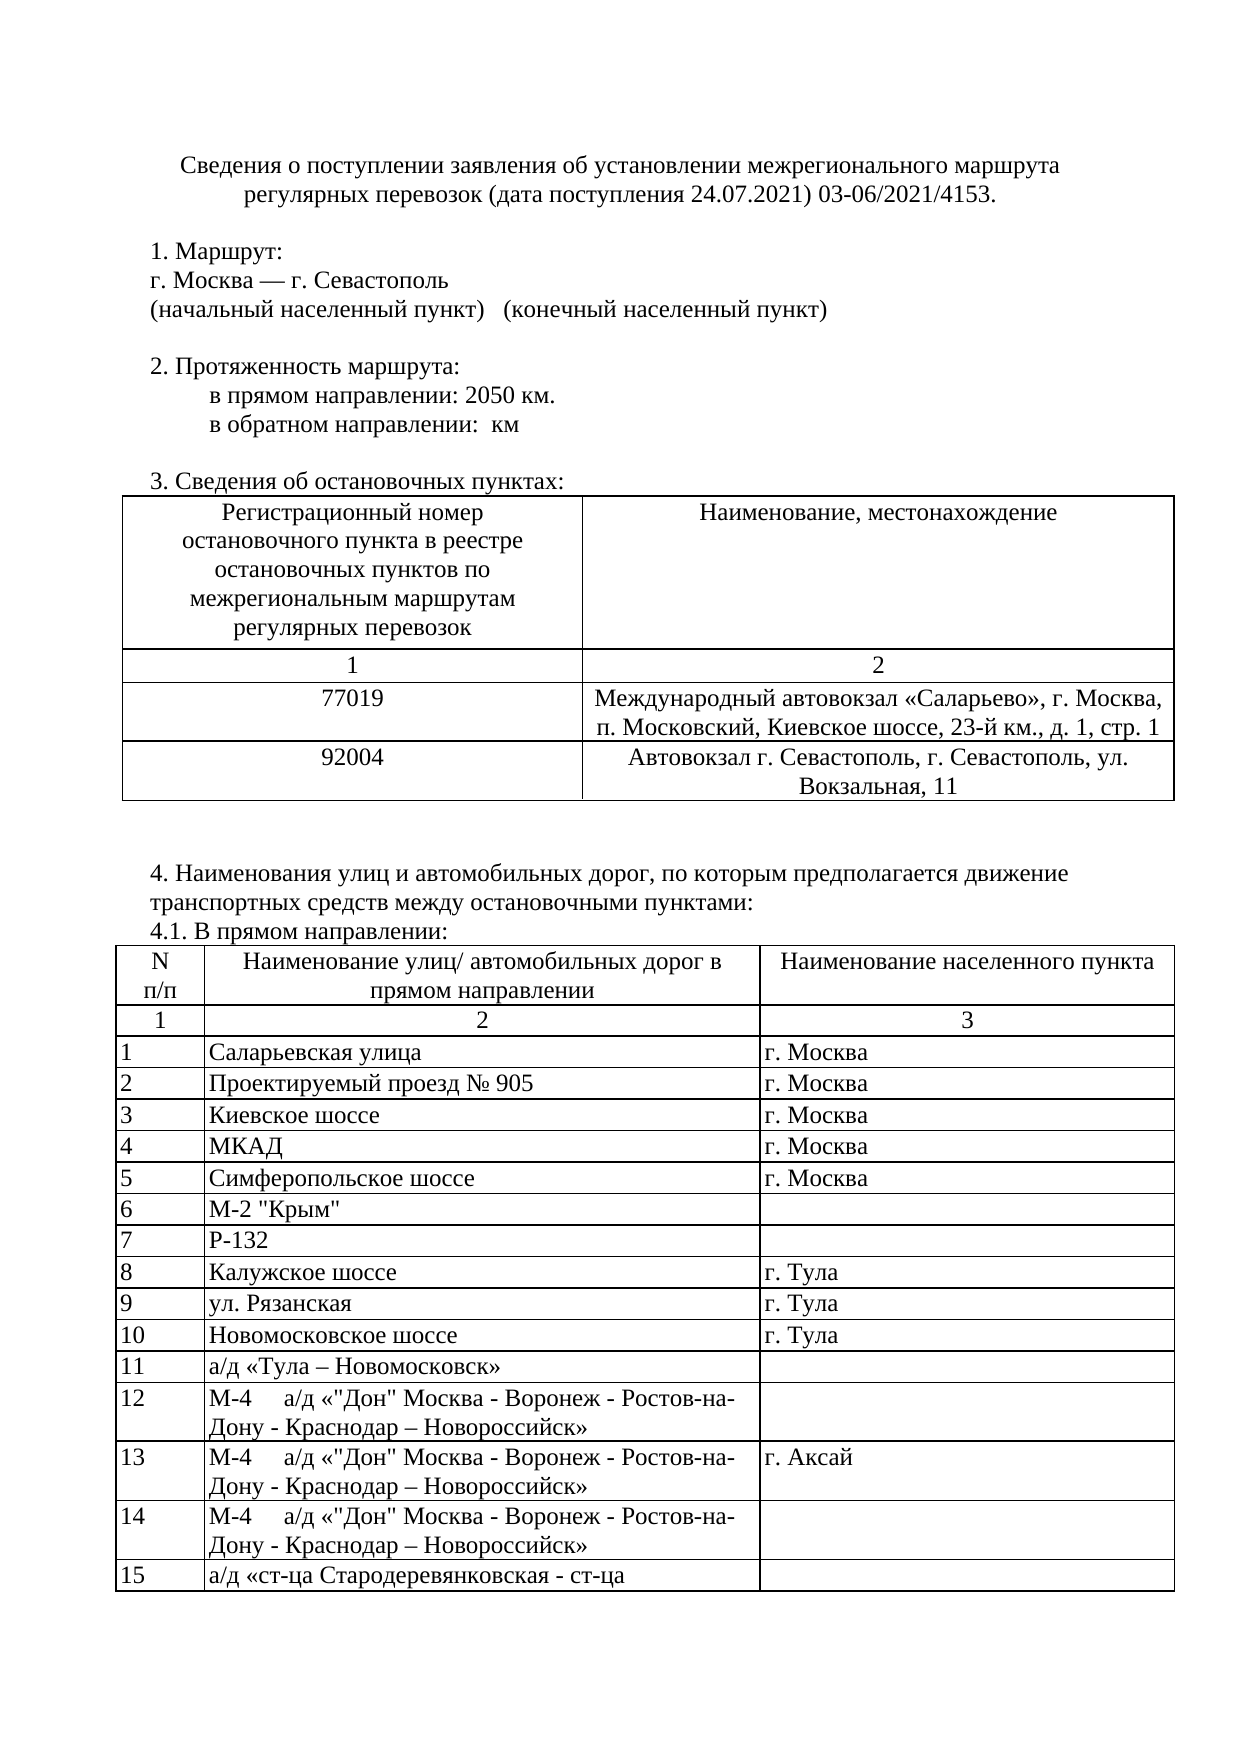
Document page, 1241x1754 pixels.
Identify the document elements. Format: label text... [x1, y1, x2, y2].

text 4. Наименования улиц и автомобильных дорог, по которым предполагается движение транспортных средств между остановочными пунктами: [150, 858, 1090, 916]
table_cell 8 [117, 1257, 204, 1287]
table_cell 12 [117, 1383, 204, 1440]
text 2. Протяженность маршрута: [150, 351, 1090, 380]
table_header Наименование населенного пункта [761, 946, 1174, 1004]
table_cell Симферопольское шоссе [205, 1163, 759, 1193]
table_cell г. Тула [761, 1289, 1174, 1318]
table_cell 7 [117, 1226, 204, 1256]
table_cell М-4 а/д «"Дон" Москва - Воронеж - Ростов-на-Дону - Краснодар – Новороссийск» [205, 1501, 759, 1558]
table_cell г. Москва [761, 1037, 1174, 1067]
table_cell г. Москва [761, 1100, 1174, 1130]
table_cell [761, 1194, 1174, 1224]
table_cell 2 [583, 650, 1173, 681]
table_cell 9 [117, 1289, 204, 1318]
table_cell 2 [117, 1068, 204, 1098]
table_header N п/п [117, 946, 204, 1004]
table_cell г. Москва [761, 1131, 1174, 1161]
table_cell 11 [117, 1352, 204, 1381]
table_cell [761, 1560, 1174, 1590]
table_cell 13 [117, 1442, 204, 1499]
table_cell 2 [205, 1006, 759, 1035]
text 1. Маршрут: [150, 236, 1090, 265]
table_cell а/д «Тула – Новомосковск» [205, 1352, 759, 1381]
table_cell М-4 а/д «"Дон" Москва - Воронеж - Ростов-на-Дону - Краснодар – Новороссийск» [205, 1383, 759, 1440]
table_cell МКАД [205, 1131, 759, 1161]
table_cell 1 [117, 1037, 204, 1067]
text (начальный населенный пункт) (конечный населенный пункт) [150, 294, 1090, 322]
table_cell 4 [117, 1131, 204, 1161]
text в прямом направлении: 2050 км. [150, 380, 1090, 409]
table_cell М-4 а/д «"Дон" Москва - Воронеж - Ростов-на-Дону - Краснодар – Новороссийск» [205, 1442, 759, 1499]
table_cell 14 [117, 1501, 204, 1558]
table_header Наименование, местонахождение [583, 497, 1173, 648]
table_cell г. Аксай [761, 1442, 1174, 1499]
table_cell [761, 1501, 1174, 1558]
table_cell Саларьевская улица [205, 1037, 759, 1067]
text Сведения о поступлении заявления об установлении межрегионального маршрута регулярных перевозок (дата поступления 24.07.2021) 03-06/2021/4153. [150, 150, 1090, 207]
text г. Москва — г. Севастополь [150, 265, 1090, 294]
text в обратном направлении: км [150, 409, 1090, 437]
table_cell Калужское шоссе [205, 1257, 759, 1287]
table_cell [761, 1352, 1174, 1381]
table_cell [761, 1383, 1174, 1440]
table_cell [761, 1226, 1174, 1256]
table_cell г. Москва [761, 1163, 1174, 1193]
text 4.1. В прямом направлении: [150, 916, 1090, 945]
table_cell М-2 "Крым" [205, 1194, 759, 1224]
table_cell Проектируемый проезд № 905 [205, 1068, 759, 1098]
table_cell 92004 [123, 742, 582, 799]
table_cell Р-132 [205, 1226, 759, 1256]
table_cell 3 [117, 1100, 204, 1130]
table_cell Международный автовокзал «Саларьево», г. Москва, п. Московский, Киевское шоссе, 23-й км., д. 1, стр. 1 [583, 683, 1173, 740]
table_header Регистрационный номер остановочного пункта в реестре остановочных пунктов по межрегиональным маршрутам регулярных перевозок [123, 497, 582, 648]
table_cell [205, 1560, 759, 1590]
table_cell г. Тула [761, 1320, 1174, 1350]
table_cell Автовокзал г. Севастополь, г. Севастополь, ул. Вокзальная, 11 [583, 742, 1173, 799]
table_cell Киевское шоссе [205, 1100, 759, 1130]
table_cell 1 [117, 1006, 204, 1035]
table_cell 1 [123, 650, 582, 681]
table_cell Новомосковское шоссе [205, 1320, 759, 1350]
table_cell 3 [761, 1006, 1174, 1035]
table_cell 15 [117, 1560, 204, 1590]
table_header Наименование улиц/ автомобильных дорог в прямом направлении [205, 946, 759, 1004]
text 3. Сведения об остановочных пунктах: [150, 466, 1090, 495]
table_cell г. Москва [761, 1068, 1174, 1098]
table_cell 6 [117, 1194, 204, 1224]
table_cell ул. Рязанская [205, 1289, 759, 1318]
table_cell 10 [117, 1320, 204, 1350]
table_cell г. Тула [761, 1257, 1174, 1287]
table_cell 5 [117, 1163, 204, 1193]
table_cell 77019 [123, 683, 582, 740]
